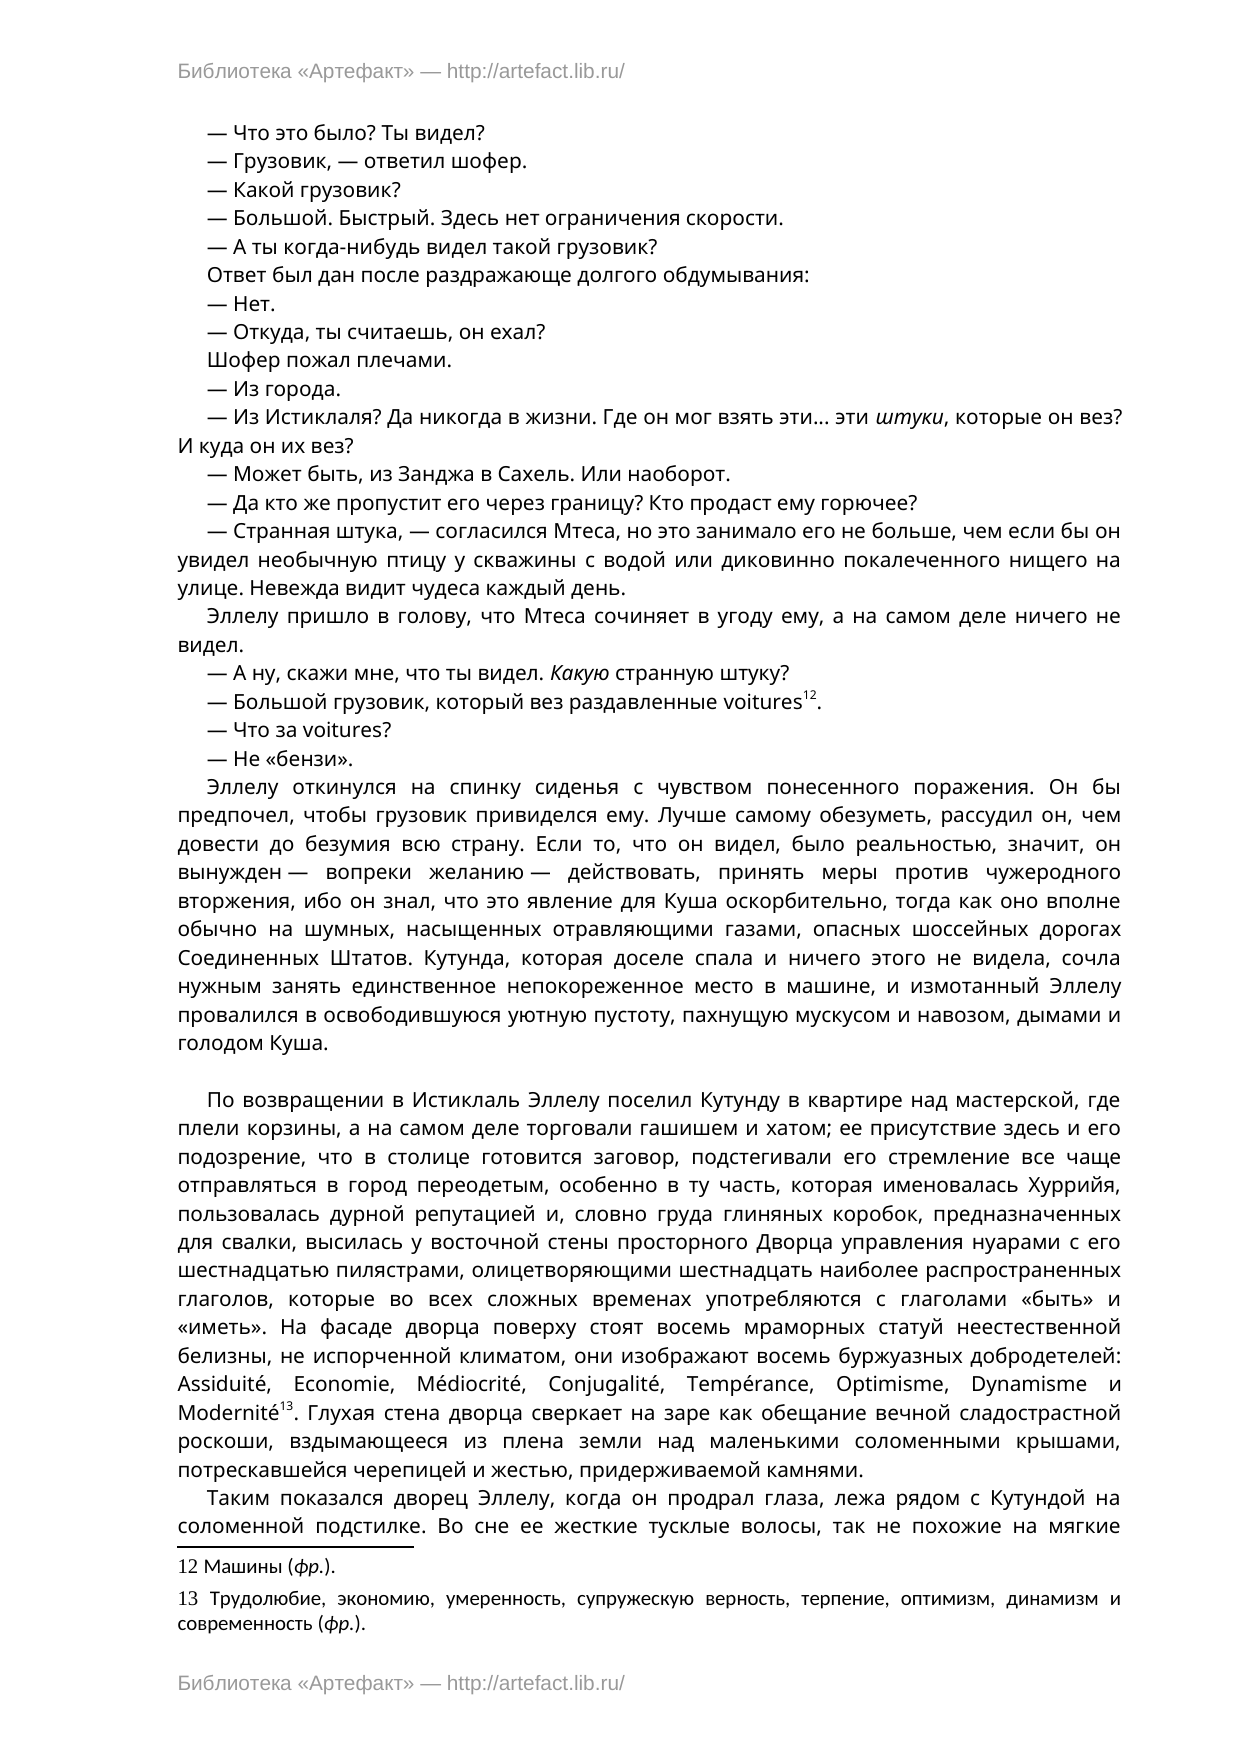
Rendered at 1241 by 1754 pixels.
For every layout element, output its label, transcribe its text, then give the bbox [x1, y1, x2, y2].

text — Не «бензи». [177, 744, 1122, 772]
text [177, 1483, 1122, 1540]
text — Что за voitures? [177, 715, 1122, 744]
text — Большой. Быстрый. Здесь нет ограничения скорости. [177, 203, 1122, 232]
text — А ты когда-нибудь видел такой грузовик? [177, 232, 1122, 260]
text — Да кто же пропустит его через границу? Кто продаст ему горючее? [177, 488, 1122, 516]
text — Грузовик, — ответил шофер. [177, 147, 1122, 175]
text — Какой грузовик? [177, 175, 1122, 203]
text — Из города. [177, 374, 1122, 402]
text По возвращении в Истиклаль Эллелу поселил Кутунду в квартире над мастерской, где плели корзины, а на самом деле торговали гашишем и хатом; ее присутствие здесь и его подозрение, что в столице готовится заговор, подстегивали его стремление все чаще отправляться в город переодетым, особенно в ту часть, которая именовалась Хуррийя, пользовалась дурной репутацией и, словно груда глиняных коробок, предназначенных для свалки, высилась у восточной стены просторного Дворца управления нуарами с его шестнадцатью пилястрами, олицетворяющими шестнадцать наиболее распространенных глаголов, которые во всех сложных временах употребляются с глаголами «быть» и «иметь». На фасаде дворца поверху стоят восемь мраморных статуй неестественной белизны, не испорченной климатом, они изображают восемь буржуазных добродетелей: Assiduité, Economie, Médiocrité, Conjugalité, Tempérance, Optimisme, Dynamisme и Modernité. Глухая стена дворца сверкает на заре как обещание вечной сладострастной роскоши, вздымающееся из плена земли над маленькими соломенными крышами, потрескавшейся черепицей и жестью, придерживаемой камнями. [177, 1085, 1122, 1483]
text — Откуда, ты считаешь, он ехал? [177, 317, 1122, 346]
text — Странная штука, — согласился Мтеса, но это занимало его не больше, чем если бы он увидел необычную птицу у скважины с водой или диковинно покалеченного нищего на улице. Невежда видит чудеса каждый день. [177, 516, 1122, 602]
text — Что это было? Ты видел? [177, 118, 1122, 147]
text Ответ был дан после раздражающе долгого обдумывания: [177, 260, 1122, 289]
text Эллелу пришло в голову, что Мтеса сочиняет в угоду ему, а на самом деле ничего не видел. [177, 602, 1122, 658]
text — Большой грузовик, который вез раздавленные voitures. [177, 687, 1122, 715]
text Шофер пожал плечами. [177, 346, 1122, 374]
text — Нет. [177, 289, 1122, 317]
text — Может быть, из Занджа в Сахель. Или наоборот. [177, 459, 1122, 488]
text — Из Истиклаля? Да никогда в жизни. Где он мог взять эти... эти штуки, которые он вез? И куда он их вез? [177, 402, 1122, 459]
text — А ну, скажи мне, что ты видел. Какую странную штуку? [177, 658, 1122, 687]
text Эллелу откинулся на спинку сиденья с чувством понесенного поражения. Он бы предпочел, чтобы грузовик привиделся ему. Лучше самому обезуметь, рассудил он, чем довести до безумия всю страну. Если то, что он видел, было реальностью, значит, он вынужден — вопреки желанию — действовать, принять меры против чужеродного вторжения, ибо он знал, что это явление для Куша оскорбительно, тогда как оно вполне обычно на шумных, насыщенных отравляющими газами, опасных шоссейных дорогах Соединенных Штатов. Кутунда, которая доселе спала и ничего этого не видела, сочла нужным занять единственное непокореженное место в машине, и измотанный Эллелу провалился в освободившуюся уютную пустоту, пахнущую мускусом и навозом, дымами и голодом Куша. [177, 772, 1122, 1057]
